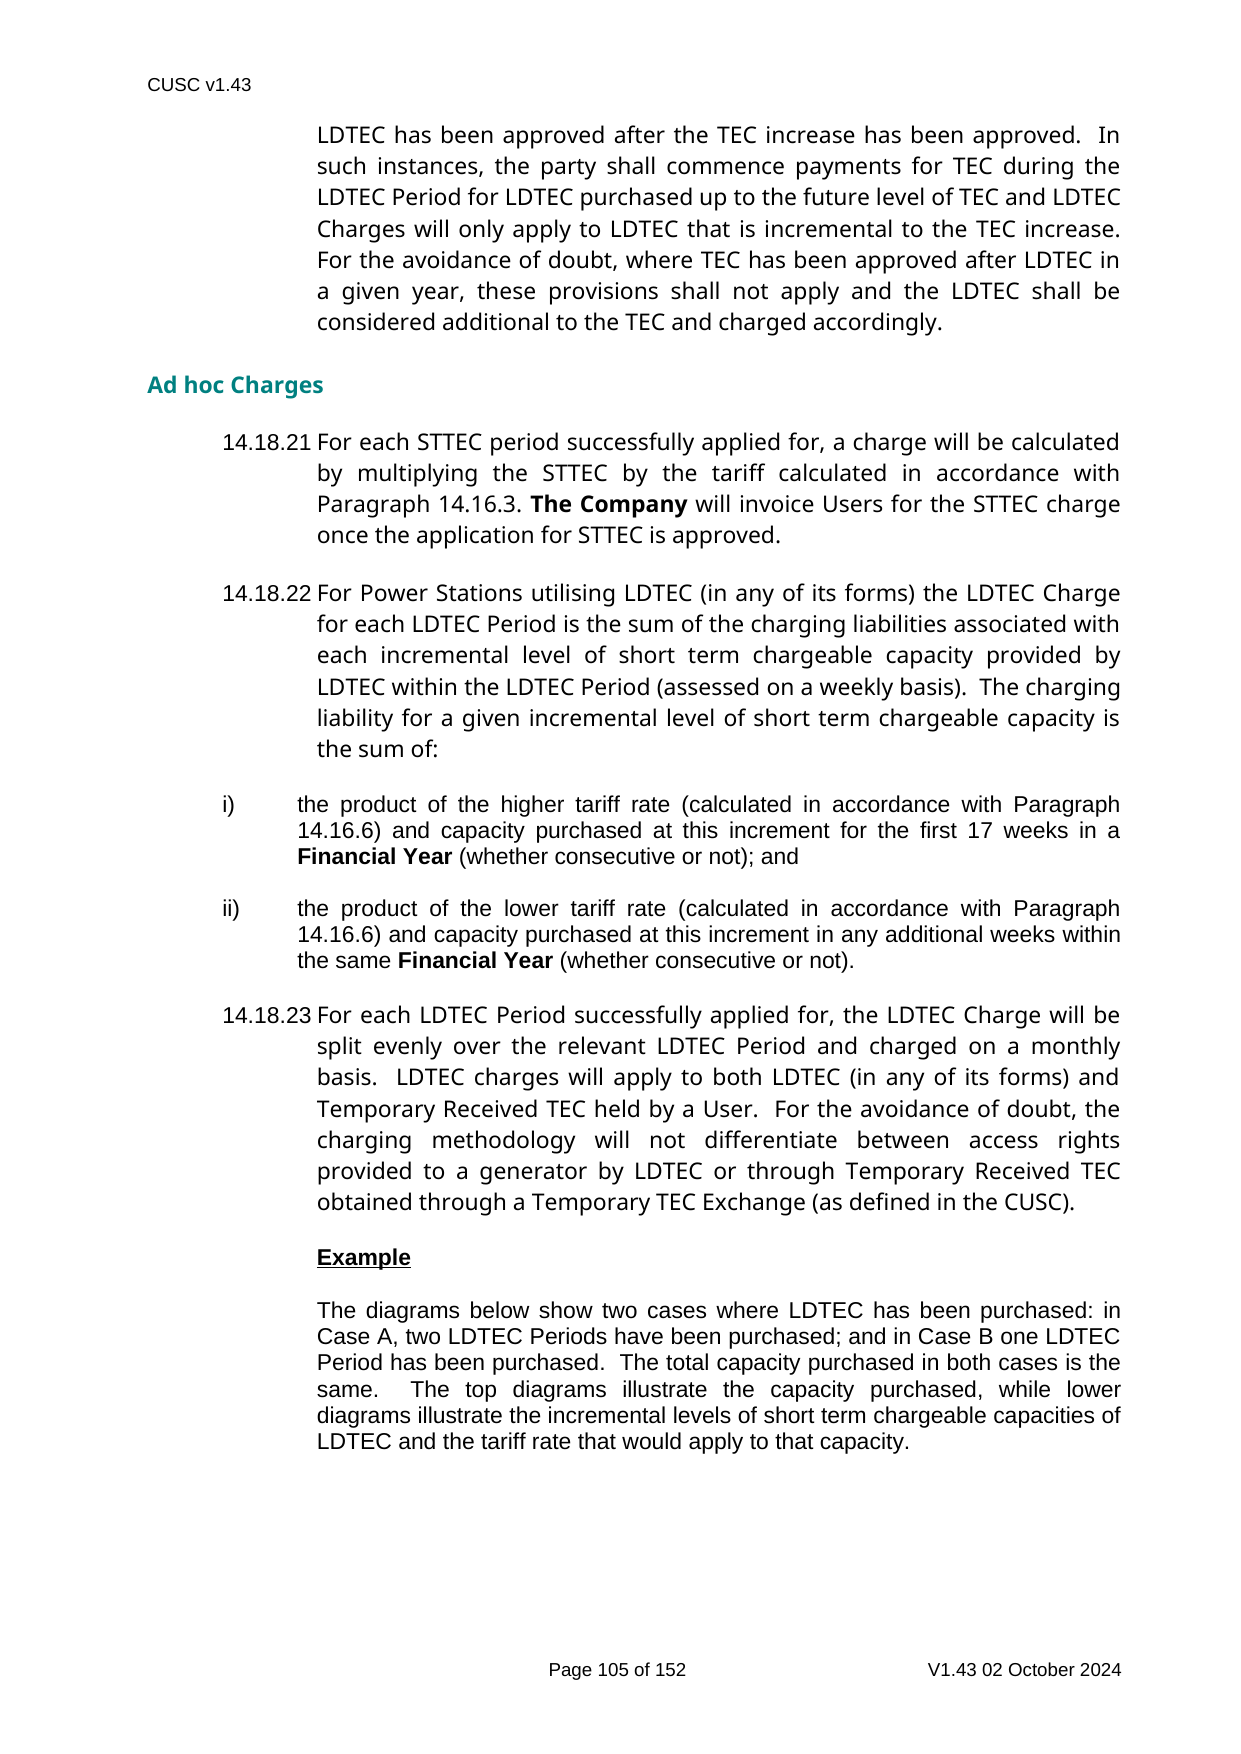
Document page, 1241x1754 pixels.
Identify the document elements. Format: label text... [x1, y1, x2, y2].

text The diagrams below show two cases where LDTEC has been purchased: in Case A, two LDTEC Periods have been purchased; and in Case B one LDTEC Period has been purchased. The total capacity purchased in both cases is the same. The top diagrams illustrate the capacity purchased, while lower diagrams illustrate the incremental levels of short term chargeable capacities of LDTEC and the tariff rate that would apply to that capacity. [317, 1297, 1121, 1455]
subtitle Ad hoc Charges [147, 369, 1121, 400]
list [222, 119, 1121, 337]
text Example [317, 1244, 1121, 1270]
list For each STTEC period successfully applied for, a charge will be calculated by multiplying the STTEC by the tariff calculated in accordance with Paragraph 14.16.3. The Company will invoice Users for the STTEC charge once the application for STTEC is approved. [222, 425, 1121, 550]
text ii) the product of the lower tariff rate (calculated in accordance with Paragraph 14.16.6) and capacity purchased at this increment in any additional weeks within the same Financial Year (whether consecutive or not). [222, 895, 1121, 974]
text i) the product of the higher tariff rate (calculated in accordance with Paragraph 14.16.6) and capacity purchased at this increment for the first 17 weeks in a Financial Year (whether consecutive or not); and [222, 791, 1121, 870]
list For Power Stations utilising LDTEC (in any of its forms) the LDTEC Charge for each LDTEC Period is the sum of the charging liabilities associated with each incremental level of short term chargeable capacity provided by LDTEC within the LDTEC Period (assessed on a weekly basis). The charging liability for a given incremental level of short term chargeable capacity is the sum of: [222, 577, 1121, 764]
list For each LDTEC Period successfully applied for, the LDTEC Charge will be split evenly over the relevant LDTEC Period and charged on a monthly basis. LDTEC charges will apply to both LDTEC (in any of its forms) and Temporary Received TEC held by a User. For the avoidance of doubt, the charging methodology will not differentiate between access rights provided to a generator by LDTEC or through Temporary Received TEC obtained through a Temporary TEC Exchange (as defined in the CUSC). [222, 999, 1121, 1217]
